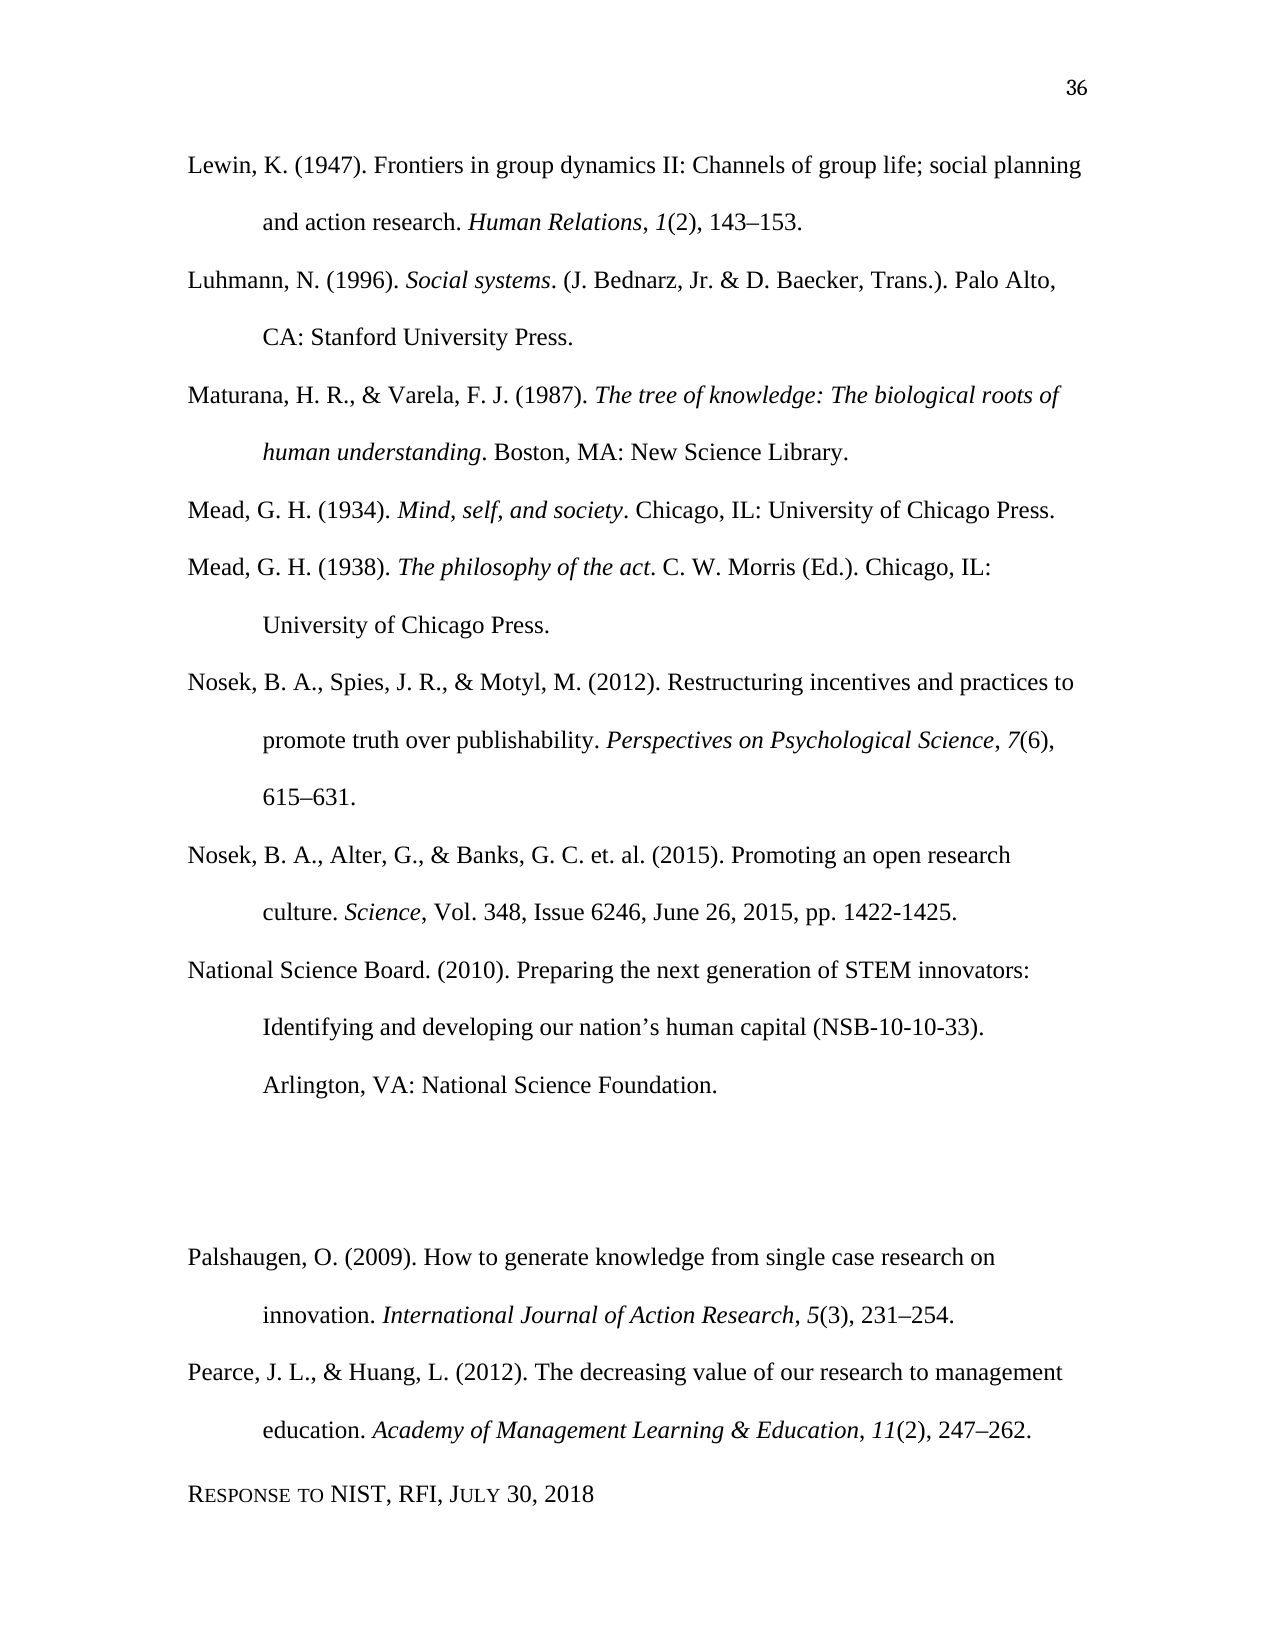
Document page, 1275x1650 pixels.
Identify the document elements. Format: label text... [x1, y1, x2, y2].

text National Science Board. (2010). Preparing the next generation of STEM innovators: Identifying and developing our nation’s human capital (NSB-10-10-33). Arlington, VA: National Science Foundation. [187, 955, 1087, 1099]
text Nosek, B. A., Alter, G., & Banks, G. C. et. al. (2015). Promoting an open research culture. Science, Vol. 348, Issue 6246, June 26, 2015, pp. 1422-1425. [187, 840, 1087, 926]
text Luhmann, N. (1996). Social systems. (J. Bednarz, Jr. & D. Baecker, Trans.). Palo Alto, CA: Stanford University Press. [187, 265, 1087, 351]
text Palshaugen, O. (2009). How to generate knowledge from single case research on innovation. International Journal of Action Research, 5(3), 231–254. [187, 1242, 1087, 1329]
text Mead, G. H. (1938). The philosophy of the act. C. W. Morris (Ed.). Chicago, IL: University of Chicago Press. [187, 552, 1087, 639]
text Maturana, H. R., & Varela, F. J. (1987). The tree of knowledge: The biological roots of human understanding. Boston, MA: New Science Library. [187, 380, 1087, 466]
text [187, 1357, 1087, 1444]
text Nosek, B. A., Spies, J. R., & Motyl, M. (2012). Restructuring incentives and practices to promote truth over publishability. Perspectives on Psychological Science, 7(6), 615–631. [187, 667, 1087, 811]
text Lewin, K. (1947). Frontiers in group dynamics II: Channels of group life; social planning and action research. Human Relations, 1(2), 143–153. [187, 150, 1087, 236]
text Mead, G. H. (1934). Mind, self, and society. Chicago, IL: University of Chicago Press. [187, 495, 1087, 524]
